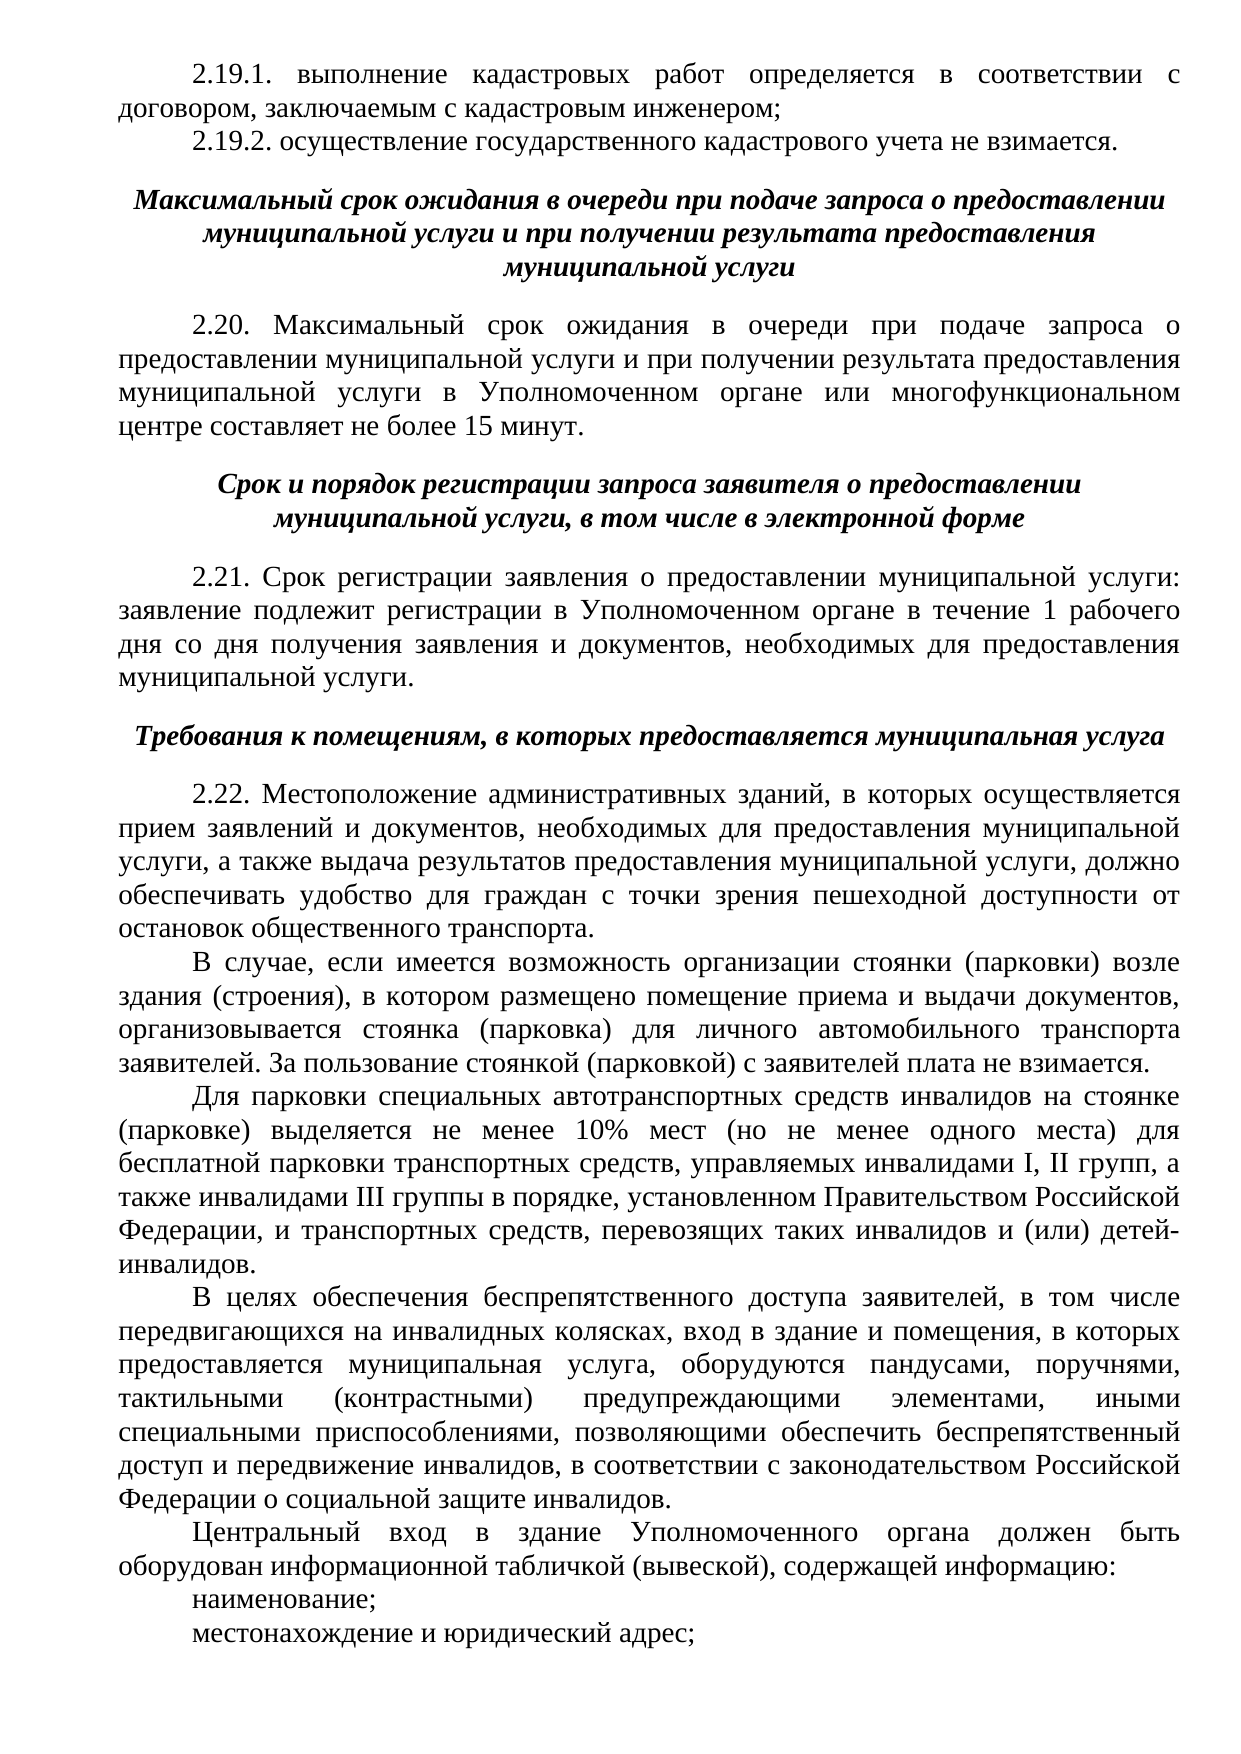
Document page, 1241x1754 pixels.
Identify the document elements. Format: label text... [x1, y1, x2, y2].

text Максимальный срок ожидания в очереди при подаче запроса о предоставлении муниципальной услуги и при получении результата предоставления муниципальной услуги [118, 182, 1181, 282]
text 2.19.2. осуществление государственного кадастрового учета не взимается. [118, 123, 1181, 157]
text В целях обеспечения беспрепятственного доступа заявителей, в том числе передвигающихся на инвалидных колясках, вход в здание и помещения, в которых предоставляется муниципальная услуга, оборудуются пандусами, поручнями, тактильными (контрастными) предупреждающими элементами, иными специальными приспособлениями, позволяющими обеспечить беспрепятственный доступ и передвижение инвалидов, в соответствии с законодательством Российской Федерации о социальной защите инвалидов. [118, 1279, 1181, 1514]
text 2.21. Срок регистрации заявления о предоставлении муниципальной услуги: заявление подлежит регистрации в Уполномоченном органе в течение 1 рабочего дня со дня получения заявления и документов, необходимых для предоставления муниципальной услуги. [118, 559, 1181, 693]
text Требования к помещениям, в которых предоставляется муниципальная услуга [118, 718, 1181, 751]
text 2.20. Максимальный срок ожидания в очереди при подаче запроса о предоставлении муниципальной услуги и при получении результата предоставления муниципальной услуги в Уполномоченном органе или многофункциональном центре составляет не более 15 минут. [118, 307, 1181, 442]
text 2.22. Местоположение административных зданий, в которых осуществляется прием заявлений и документов, необходимых для предоставления муниципальной услуги, а также выдача результатов предоставления муниципальной услуги, должно обеспечивать удобство для граждан с точки зрения пешеходной доступности от остановок общественного транспорта. [118, 776, 1181, 944]
text Срок и порядок регистрации запроса заявителя о предоставлении муниципальной услуги, в том числе в электронной форме [118, 467, 1181, 534]
text Центральный вход в здание Уполномоченного органа должен быть оборудован информационной табличкой (вывеской), содержащей информацию: [118, 1514, 1181, 1581]
text В случае, если имеется возможность организации стоянки (парковки) возле здания (строения), в котором размещено помещение приема и выдачи документов, организовывается стоянка (парковка) для личного автомобильного транспорта заявителей. За пользование стоянкой (парковкой) с заявителей плата не взимается. [118, 944, 1181, 1078]
text Для парковки специальных автотранспортных средств инвалидов на стоянке (парковке) выделяется не менее 10% мест (но не менее одного места) для бесплатной парковки транспортных средств, управляемых инвалидами I, II групп, а также инвалидами III группы в порядке, установленном Правительством Российской Федерации, и транспортных средств, перевозящих таких инвалидов и (или) детей-инвалидов. [118, 1078, 1181, 1279]
text 2.19.1. выполнение кадастровых работ определяется в соответствии с договором, заключаемым с кадастровым инженером; [118, 56, 1181, 123]
text наименование; [118, 1581, 1181, 1615]
text местонахождение и юридический адрес; [118, 1615, 1181, 1648]
